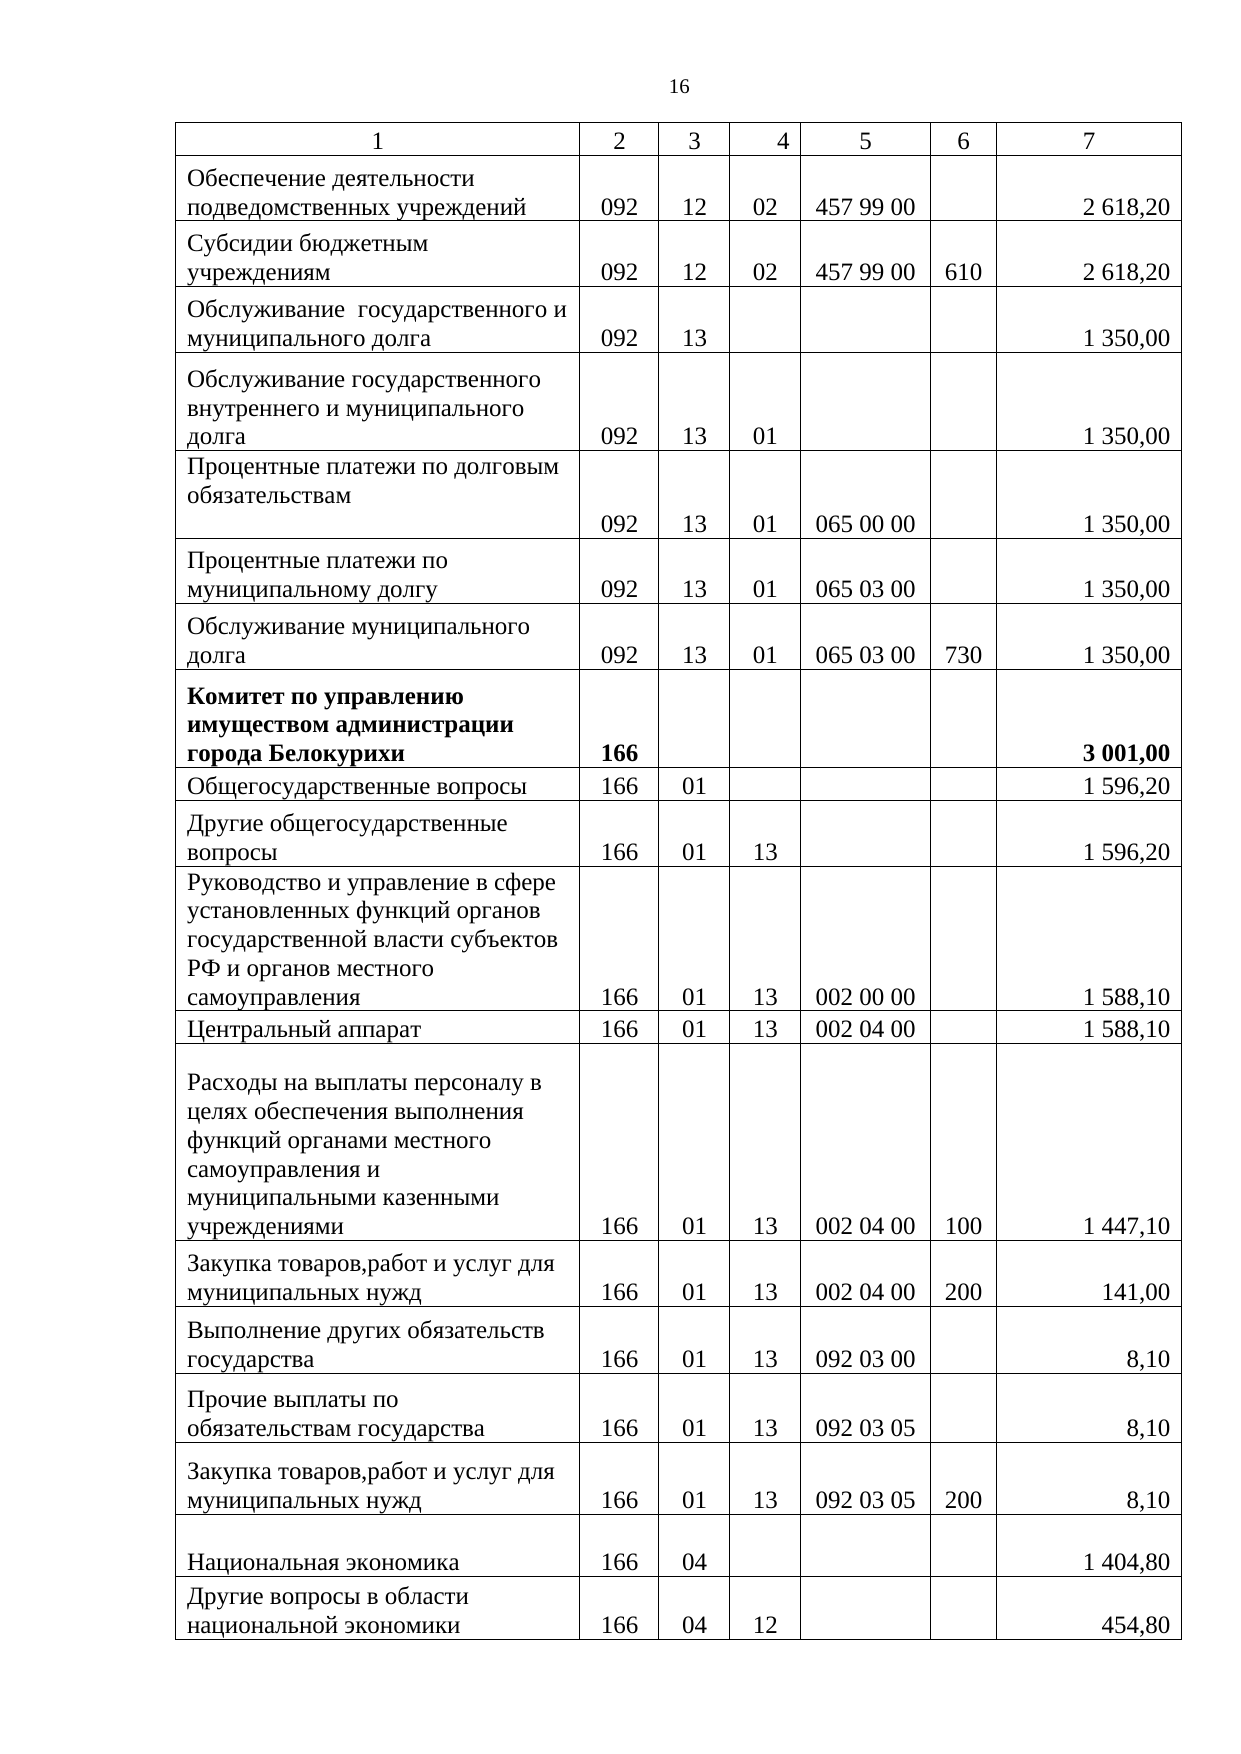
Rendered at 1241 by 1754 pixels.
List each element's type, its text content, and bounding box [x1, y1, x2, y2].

table_cell Выполнение других обязательств государства [176, 1307, 579, 1373]
table_cell [730, 768, 800, 800]
table_cell [931, 867, 996, 1010]
table_cell 13 [730, 1241, 800, 1306]
table_cell 13 [659, 539, 729, 603]
table_cell Центральный аппарат [176, 1011, 579, 1043]
table_cell 610 [931, 221, 996, 286]
table_cell 454,80 [997, 1577, 1181, 1638]
table_cell 166 [580, 801, 658, 866]
table_cell Другие вопросы в области национальной экономики [176, 1577, 579, 1638]
table_cell 1 596,20 [997, 768, 1181, 800]
table_cell 200 [931, 1443, 996, 1513]
table_cell 13 [730, 1044, 800, 1240]
table_cell 200 [931, 1241, 996, 1306]
table_cell 01 [659, 1044, 729, 1240]
table_cell 457 99 00 [801, 221, 930, 286]
table_cell [931, 768, 996, 800]
table_cell 166 [580, 1044, 658, 1240]
table_cell 002 04 00 [801, 1044, 930, 1240]
table_cell [931, 1577, 996, 1638]
table_cell 166 [580, 1241, 658, 1306]
table_cell 092 [580, 287, 658, 352]
table_cell 3 001,00 [997, 670, 1181, 767]
table_cell 8,10 [997, 1443, 1181, 1513]
table_cell [801, 801, 930, 866]
table_cell 166 [580, 1307, 658, 1373]
table_cell 065 03 00 [801, 604, 930, 669]
table_cell Обслуживание государственного и муниципального долга [176, 287, 579, 352]
table_cell 12 [659, 221, 729, 286]
table_cell 04 [659, 1515, 729, 1576]
table_cell 13 [659, 451, 729, 537]
table_cell 092 03 05 [801, 1443, 930, 1513]
table_cell Закупка товаров,работ и услуг для муниципальных нужд [176, 1241, 579, 1306]
table_cell 1 350,00 [997, 451, 1181, 537]
table_cell 002 04 00 [801, 1241, 930, 1306]
table_cell 02 [730, 221, 800, 286]
table_header 6 [931, 123, 996, 155]
table_cell 1 596,20 [997, 801, 1181, 866]
table_cell Национальная экономика [176, 1515, 579, 1576]
table_cell 092 [580, 156, 658, 220]
table_cell 01 [730, 539, 800, 603]
table_cell 1 350,00 [997, 539, 1181, 603]
table_cell 457 99 00 [801, 156, 930, 220]
table_cell 166 [580, 1374, 658, 1442]
table_header 3 [659, 123, 729, 155]
table_cell [931, 287, 996, 352]
table_cell [801, 768, 930, 800]
table_cell Расходы на выплаты персоналу в целях обеспечения выполнения функций органами местного самоуправления и муниципальными казенными учреждениями [176, 1044, 579, 1240]
table_cell 12 [659, 156, 729, 220]
table_cell 01 [659, 1443, 729, 1513]
table_cell 166 [580, 670, 658, 767]
table_cell Руководство и управление в сфере установленных функций органов государственной власти субъектов РФ и органов местного самоуправления [176, 867, 579, 1010]
table_cell [730, 670, 800, 767]
table_cell [931, 1307, 996, 1373]
table_cell 01 [730, 604, 800, 669]
table_cell [801, 353, 930, 450]
table_header 5 [801, 123, 930, 155]
table_cell [931, 1011, 996, 1043]
table_cell 166 [580, 768, 658, 800]
table_cell 166 [580, 867, 658, 1010]
table_cell 04 [659, 1577, 729, 1638]
table_cell [801, 1577, 930, 1638]
table_cell [931, 670, 996, 767]
table_cell 01 [659, 1307, 729, 1373]
table_cell 01 [659, 1374, 729, 1442]
table_cell Прочие выплаты по обязательствам государства [176, 1374, 579, 1442]
table_cell 01 [659, 1241, 729, 1306]
table_cell 092 [580, 451, 658, 537]
table_cell [730, 1515, 800, 1576]
table_cell 2 618,20 [997, 221, 1181, 286]
table_cell 002 04 00 [801, 1011, 930, 1043]
table_cell [801, 287, 930, 352]
table_cell 1 350,00 [997, 353, 1181, 450]
table_cell 02 [730, 156, 800, 220]
table_cell [659, 670, 729, 767]
table_cell 1 350,00 [997, 604, 1181, 669]
table_cell 730 [931, 604, 996, 669]
table_cell 166 [580, 1515, 658, 1576]
table_cell Закупка товаров,работ и услуг для муниципальных нужд [176, 1443, 579, 1513]
table_header 2 [580, 123, 658, 155]
table_cell 1 404,80 [997, 1515, 1181, 1576]
table_cell Обслуживание государственного внутреннего и муниципального долга [176, 353, 579, 450]
table_cell 13 [659, 287, 729, 352]
table_cell 01 [730, 451, 800, 537]
table_cell 092 03 00 [801, 1307, 930, 1373]
table_cell [801, 1515, 930, 1576]
table_cell Процентные платежи по долговым обязательствам [176, 451, 579, 537]
table_cell 01 [659, 768, 729, 800]
table_cell Процентные платежи по муниципальному долгу [176, 539, 579, 603]
table_cell 065 00 00 [801, 451, 930, 537]
table_header 1 [176, 123, 579, 155]
table_cell 13 [659, 604, 729, 669]
table_cell [931, 1374, 996, 1442]
table_cell [801, 670, 930, 767]
table_cell 01 [659, 1011, 729, 1043]
table_cell 100 [931, 1044, 996, 1240]
table_cell 065 03 00 [801, 539, 930, 603]
table_cell [931, 539, 996, 603]
table_cell 01 [659, 867, 729, 1010]
table_cell 1 447,10 [997, 1044, 1181, 1240]
table_cell 13 [730, 1307, 800, 1373]
table_header 7 [997, 123, 1181, 155]
table_cell 092 [580, 221, 658, 286]
table_header 4 [730, 123, 800, 155]
table_cell 13 [659, 353, 729, 450]
table_cell Комитет по управлению имуществом администрации города Белокурихи [176, 670, 579, 767]
table_cell 1 588,10 [997, 1011, 1181, 1043]
table_cell 13 [730, 1443, 800, 1513]
table_cell 2 618,20 [997, 156, 1181, 220]
table_cell 8,10 [997, 1307, 1181, 1373]
table_cell Субсидии бюджетным учреждениям [176, 221, 579, 286]
table_cell Обеспечение деятельности подведомственных учреждений [176, 156, 579, 220]
table_cell 166 [580, 1443, 658, 1513]
table_cell [931, 156, 996, 220]
table_cell [931, 1515, 996, 1576]
table_cell [931, 801, 996, 866]
table_cell 13 [730, 1011, 800, 1043]
table_cell 092 03 05 [801, 1374, 930, 1442]
table_cell 1 588,10 [997, 867, 1181, 1010]
table_cell 166 [580, 1577, 658, 1638]
table_cell 092 [580, 353, 658, 450]
table_cell Обслуживание муниципального долга [176, 604, 579, 669]
table_cell [931, 451, 996, 537]
table_cell 1 350,00 [997, 287, 1181, 352]
table_cell 141,00 [997, 1241, 1181, 1306]
table_cell 13 [730, 1374, 800, 1442]
table_cell 092 [580, 539, 658, 603]
table_cell 8,10 [997, 1374, 1181, 1442]
table_cell [730, 287, 800, 352]
table_cell 01 [730, 353, 800, 450]
table_cell Общегосударственные вопросы [176, 768, 579, 800]
table_cell 13 [730, 801, 800, 866]
table_cell 13 [730, 867, 800, 1010]
table_cell [931, 353, 996, 450]
table_cell 002 00 00 [801, 867, 930, 1010]
table_cell 01 [659, 801, 729, 866]
table_cell 166 [580, 1011, 658, 1043]
table_cell Другие общегосударственные вопросы [176, 801, 579, 866]
table_cell 092 [580, 604, 658, 669]
table_cell 12 [730, 1577, 800, 1638]
